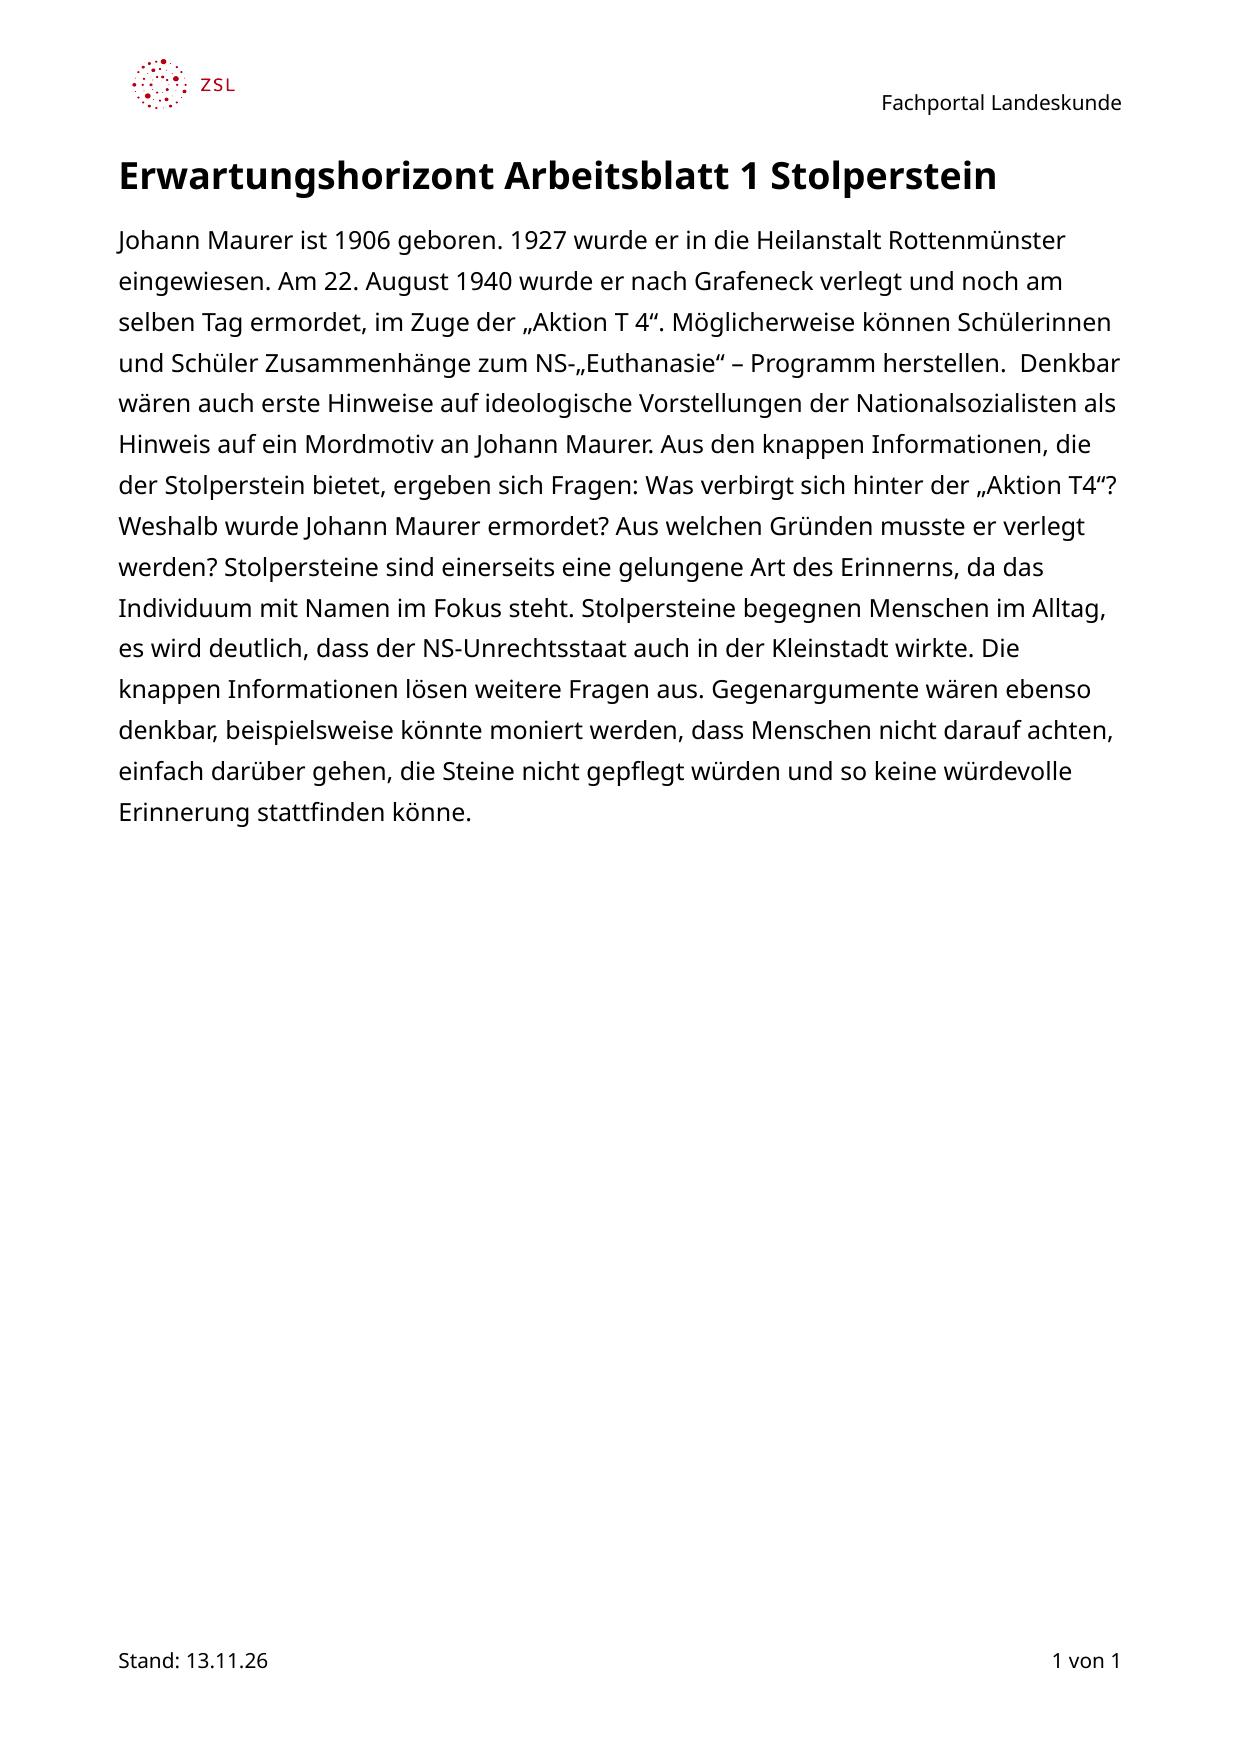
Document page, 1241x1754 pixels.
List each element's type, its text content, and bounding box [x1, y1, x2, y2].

subtitle Erwartungshorizont Arbeitsblatt 1 Stolperstein [118, 149, 1122, 200]
text Johann Maurer ist 1906 geboren. 1927 wurde er in die Heilanstalt Rottenmünster eingewiesen. Am 22. August 1940 wurde er nach Grafeneck verlegt und noch am selben Tag ermordet, im Zuge der „Aktion T 4“. Möglicherweise können Schülerinnen und Schüler Zusammenhänge zum NS-„Euthanasie“ – Programm herstellen. Denkbar wären auch erste Hinweise auf ideologische Vorstellungen der Nationalsozialisten als Hinweis auf ein Mordmotiv an Johann Maurer. Aus den knappen Informationen, die der Stolperstein bietet, ergeben sich Fragen: Was verbirgt sich hinter der „Aktion T4“? Weshalb wurde Johann Maurer ermordet? Aus welchen Gründen musste er verlegt werden? Stolpersteine sind einerseits eine gelungene Art des Erinnerns, da das Individuum mit Namen im Fokus steht. Stolpersteine begegnen Menschen im Alltag, es wird deutlich, dass der NS-Unrechtsstaat auch in der Kleinstadt wirkte. Die knappen Informationen lösen weitere Fragen aus. Gegenargumente wären ebenso denkbar, beispielsweise könnte moniert werden, dass Menschen nicht darauf achten, einfach darüber gehen, die Steine nicht gepflegt würden und so keine würdevolle Erinnerung stattfinden könne. [118, 223, 1122, 828]
picture [118, 46, 248, 122]
